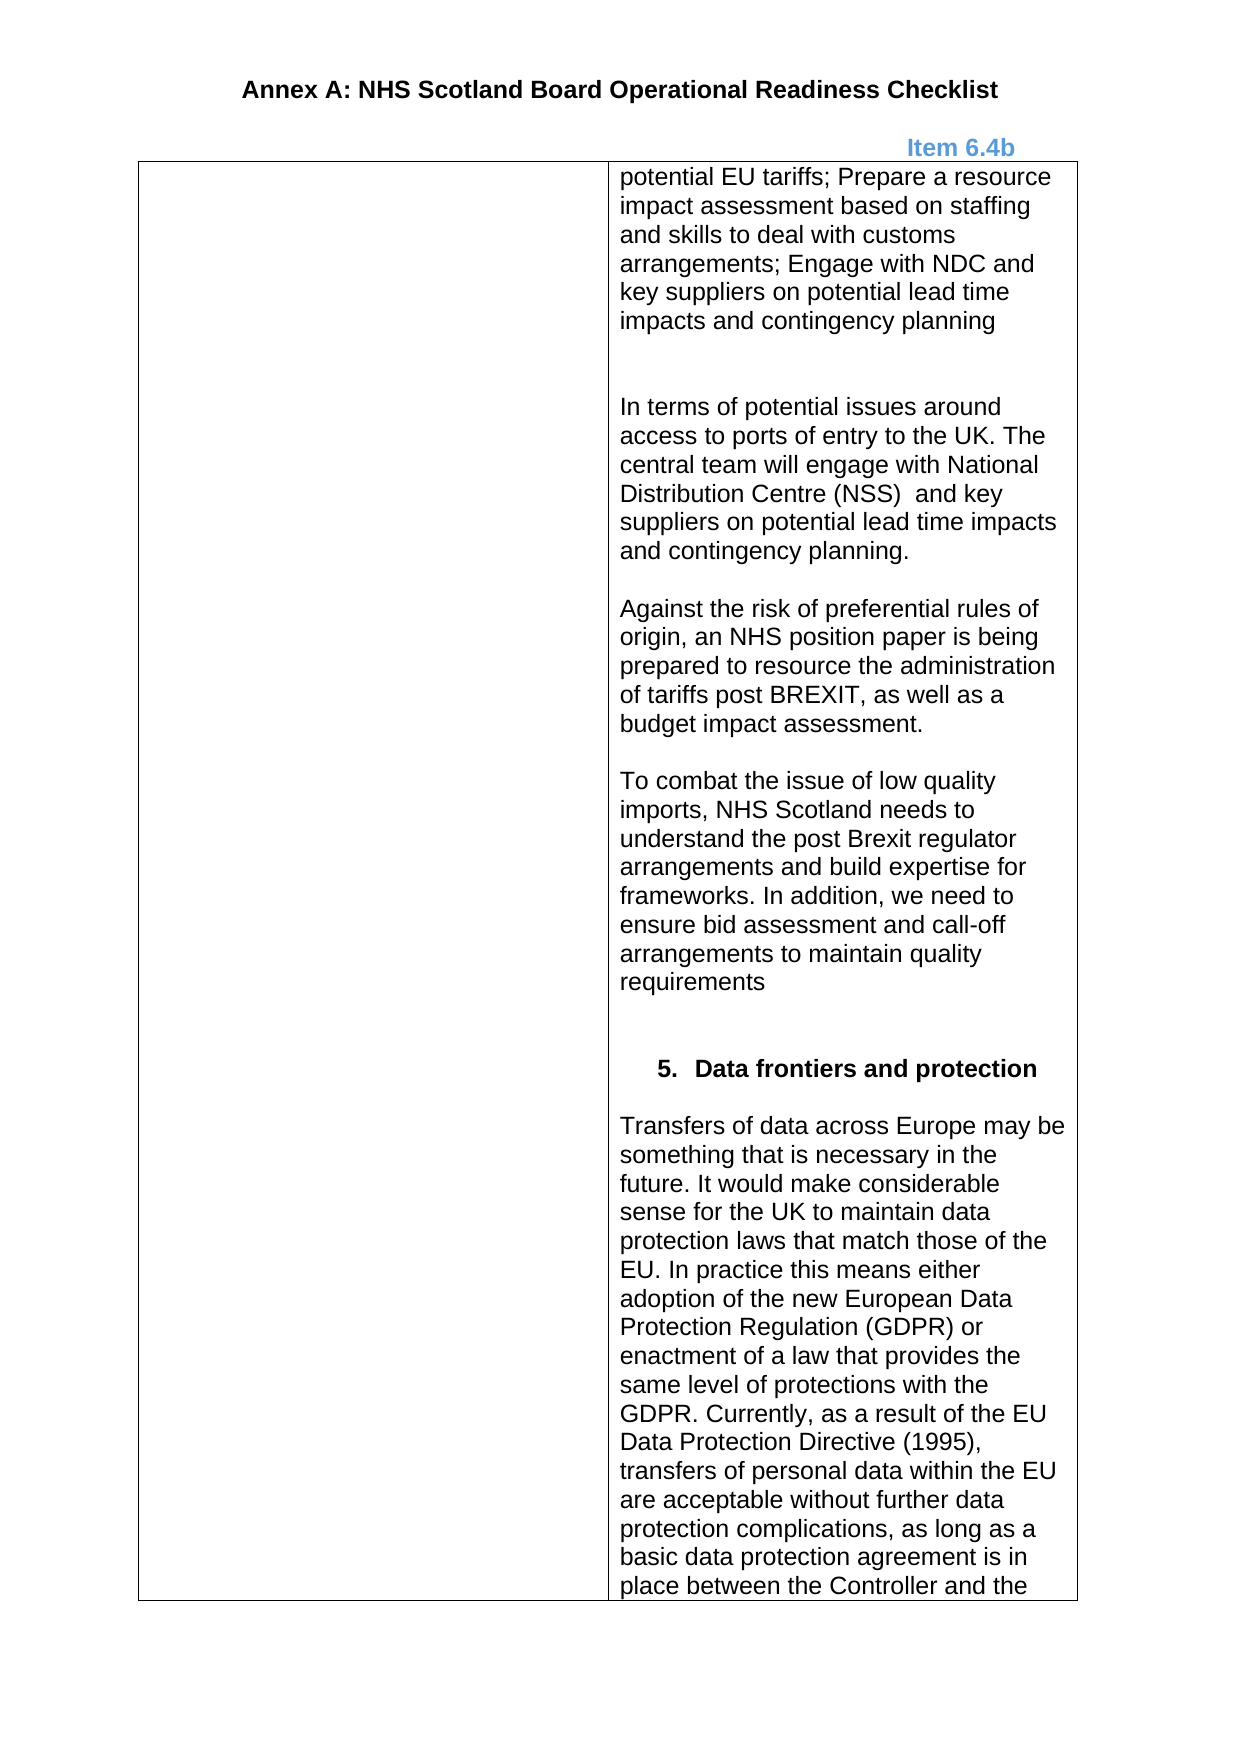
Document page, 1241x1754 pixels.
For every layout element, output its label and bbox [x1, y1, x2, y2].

table_cell [139, 162, 608, 1600]
table_cell [609, 162, 1077, 1600]
